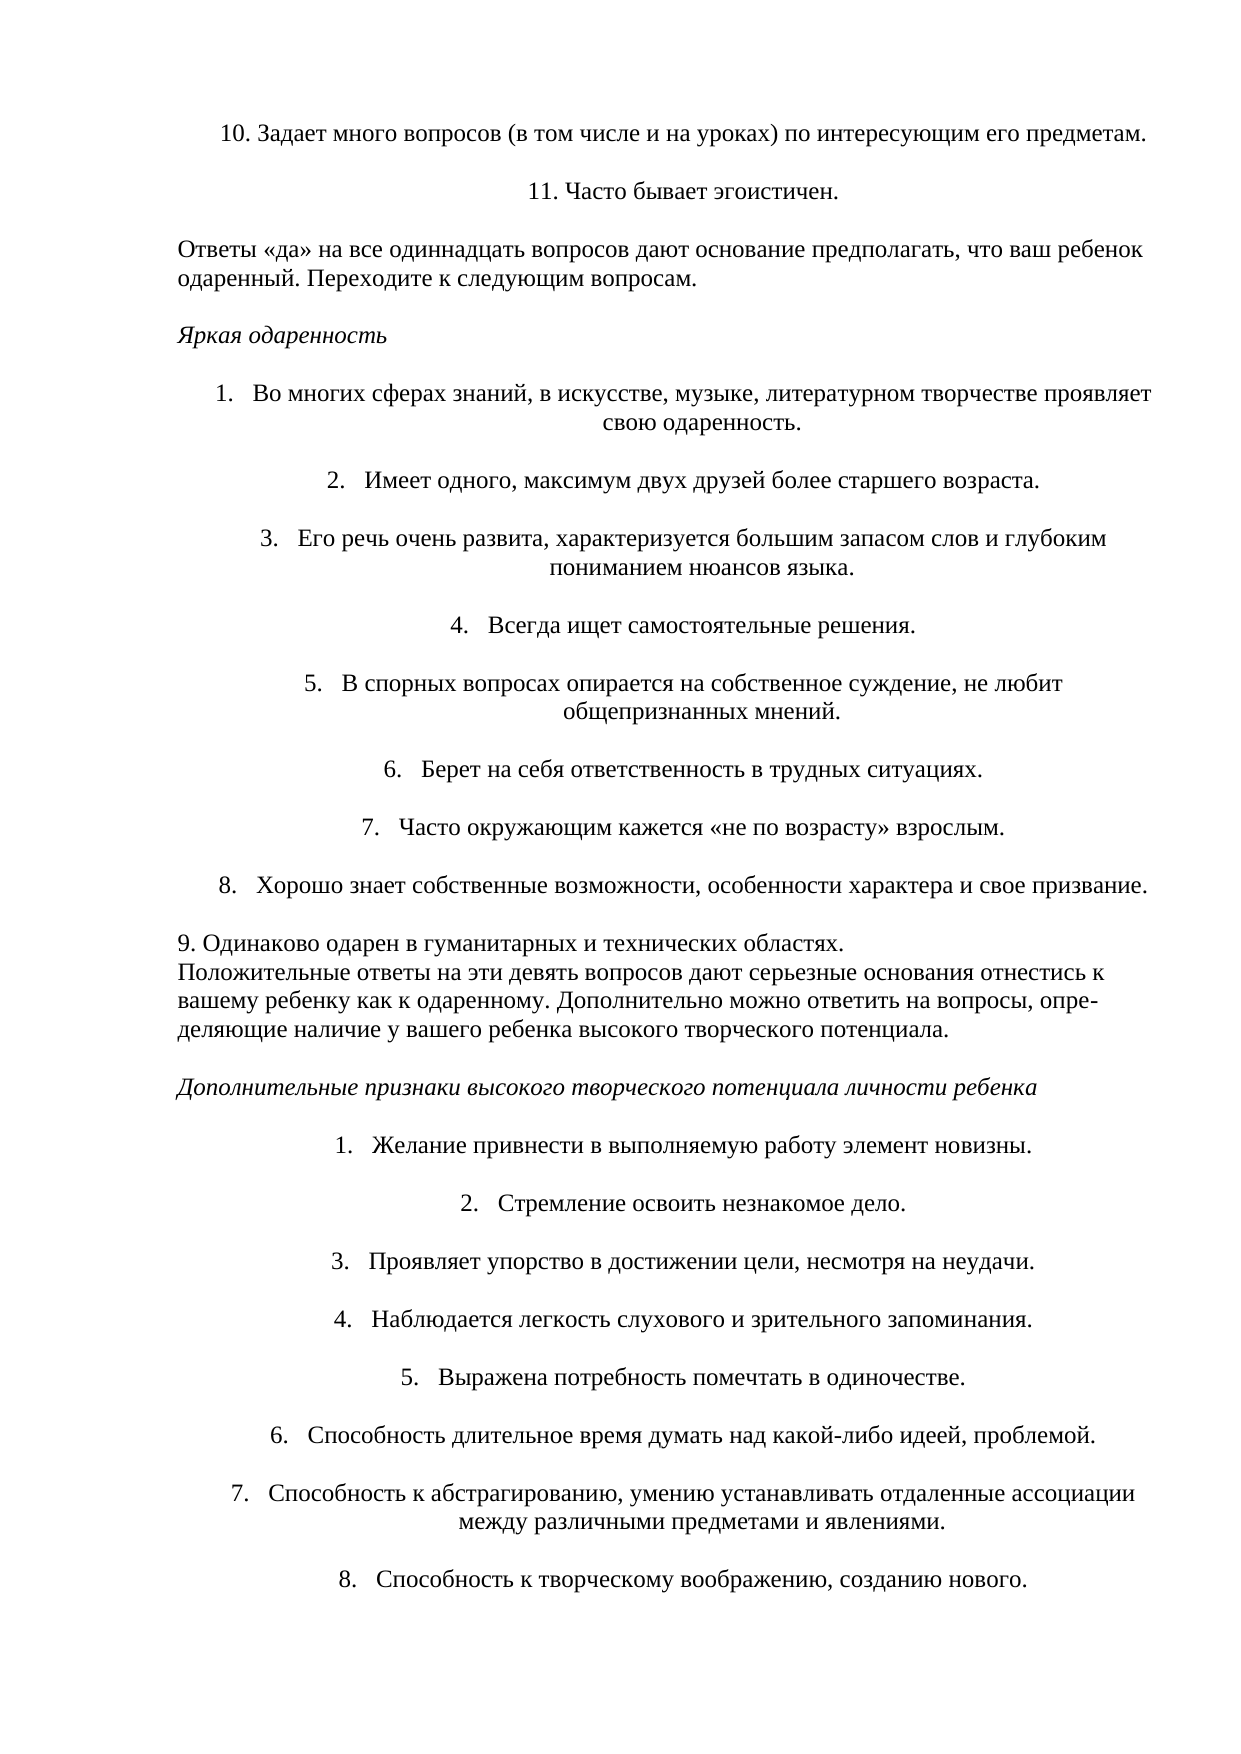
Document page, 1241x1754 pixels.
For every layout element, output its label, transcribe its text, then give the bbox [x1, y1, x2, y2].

list Часто бывает эгоистичен. [215, 176, 1152, 205]
list Способность к творческому воображению, созданию нового. [215, 1564, 1152, 1593]
list Хорошо знает собственные возможности, особенности характера и свое призвание. [215, 870, 1152, 899]
list Его речь очень развита, характеризуется большим запасом слов и глубоким пониманием нюансов языка. [215, 523, 1152, 581]
list Задает много вопросов (в том числе и на уроках) по интересующим его предметам. [215, 118, 1152, 147]
list Способность длительное время думать над какой-либо идеей, проблемой. [215, 1420, 1152, 1448]
list Выражена потребность помечтать в одиночестве. [215, 1362, 1152, 1391]
text 9. Одинаково одарен в гуманитарных и технических областях. Положительные ответы на эти девять вопросов дают серьезные основания отнестись к вашему ребенку как к одаренному. Дополнительно можно ответить на вопросы, определяющие наличие у вашего ребенка высокого творческого потенциала. [177, 928, 1152, 1043]
text Дополнительные признаки высокого творческого потенциала личности ребенка [177, 1072, 1152, 1101]
list Всегда ищет самостоятельные решения. [215, 610, 1152, 638]
list Наблюдается легкость слухового и зрительного запоминания. [215, 1304, 1152, 1333]
list В спорных вопросах опирается на собственное суждение, не любит общепризнанных мнений. [215, 668, 1152, 725]
list Часто окружающим кажется «не по возрасту» взрослым. [215, 812, 1152, 841]
list Берет на себя ответственность в трудных ситуациях. [215, 754, 1152, 783]
text Ответы «да» на все одиннадцать вопросов дают основание предполагать, что ваш ребенок одаренный. Переходите к следующим вопросам. [177, 234, 1152, 291]
list Стремление освоить незнакомое дело. [215, 1188, 1152, 1217]
list Способность к абстрагированию, умению устанавливать отдаленные ассоциации между различными предметами и явлениями. [215, 1478, 1152, 1535]
list Имеет одного, максимум двух друзей более старшего возраста. [215, 465, 1152, 494]
text Яркая одаренность [177, 321, 1152, 349]
list Во многих сферах знаний, в искусстве, музыке, литературном творчестве проявляет свою одаренность. [215, 378, 1152, 436]
list Проявляет упорство в достижении цели, несмотря на неудачи. [215, 1246, 1152, 1275]
list Желание привнести в выполняемую работу элемент новизны. [215, 1130, 1152, 1159]
